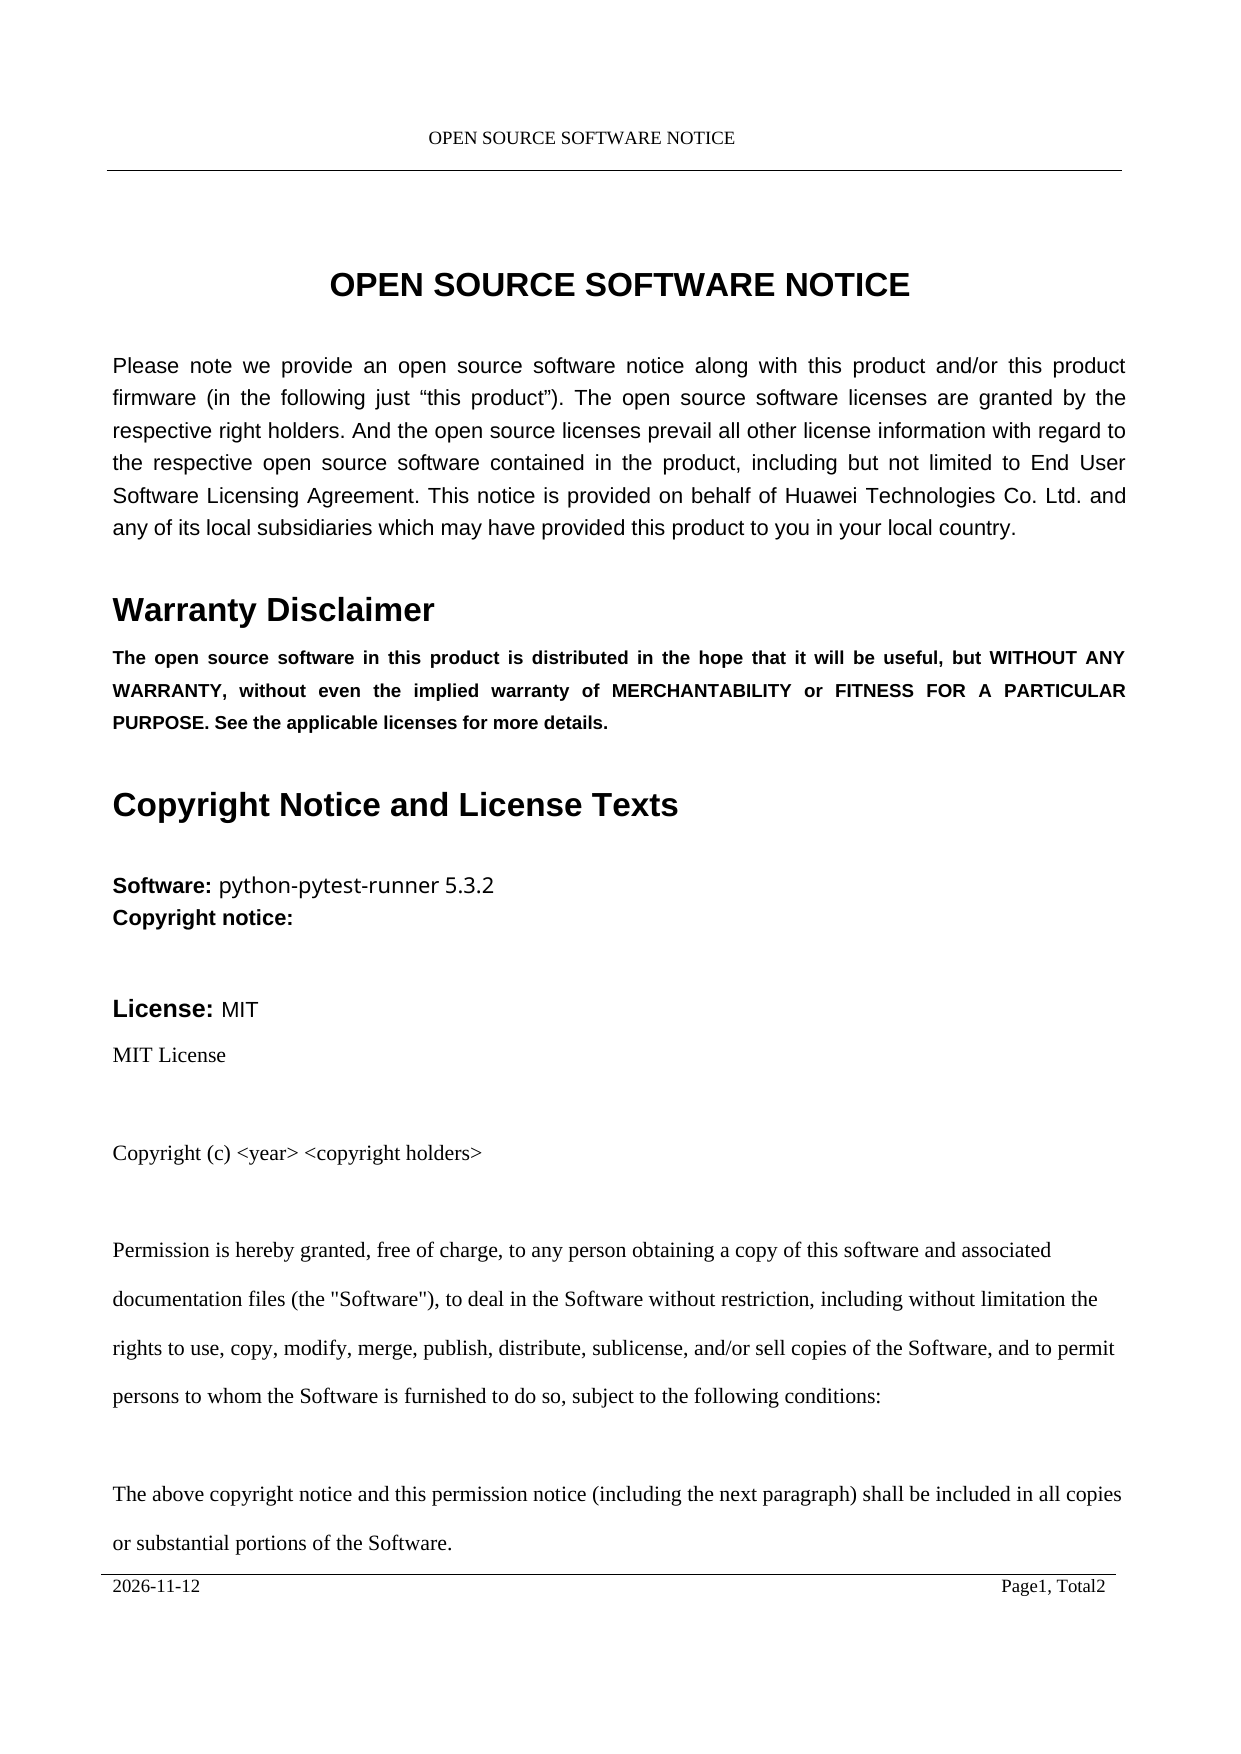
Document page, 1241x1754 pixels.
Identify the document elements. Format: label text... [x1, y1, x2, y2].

text Copyright Notice and License Texts [112, 771, 1128, 836]
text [112, 1038, 1128, 1558]
text OPEN SOURCE SOFTWARE NOTICE [112, 251, 1128, 316]
text Software: python-pytest-runner 5.3.2 [112, 869, 1128, 901]
text Warranty Disclaimer [112, 576, 1128, 641]
text The open source software in this product is distributed in the hope that it will be useful, but WITHOUT ANY WARRANTY, without even the implied warranty of MERCHANTABILITY or FITNESS FOR A PARTICULAR PURPOSE. See the applicable licenses for more details. [112, 641, 1128, 739]
text License: MIT [112, 992, 1128, 1024]
text Copyright notice: [112, 901, 1128, 934]
text Please note we provide an open source software notice along with this product and/or this product firmware (in the following just “this product”). The open source software licenses are granted by the respective right holders. And the open source licenses prevail all other license information with regard to the respective open source software contained in the product, including but not limited to End User Software Licensing Agreement. This notice is provided on behalf of Huawei Technologies Co. Ltd. and any of its local subsidiaries which may have provided this product to you in your local country. [112, 349, 1128, 544]
